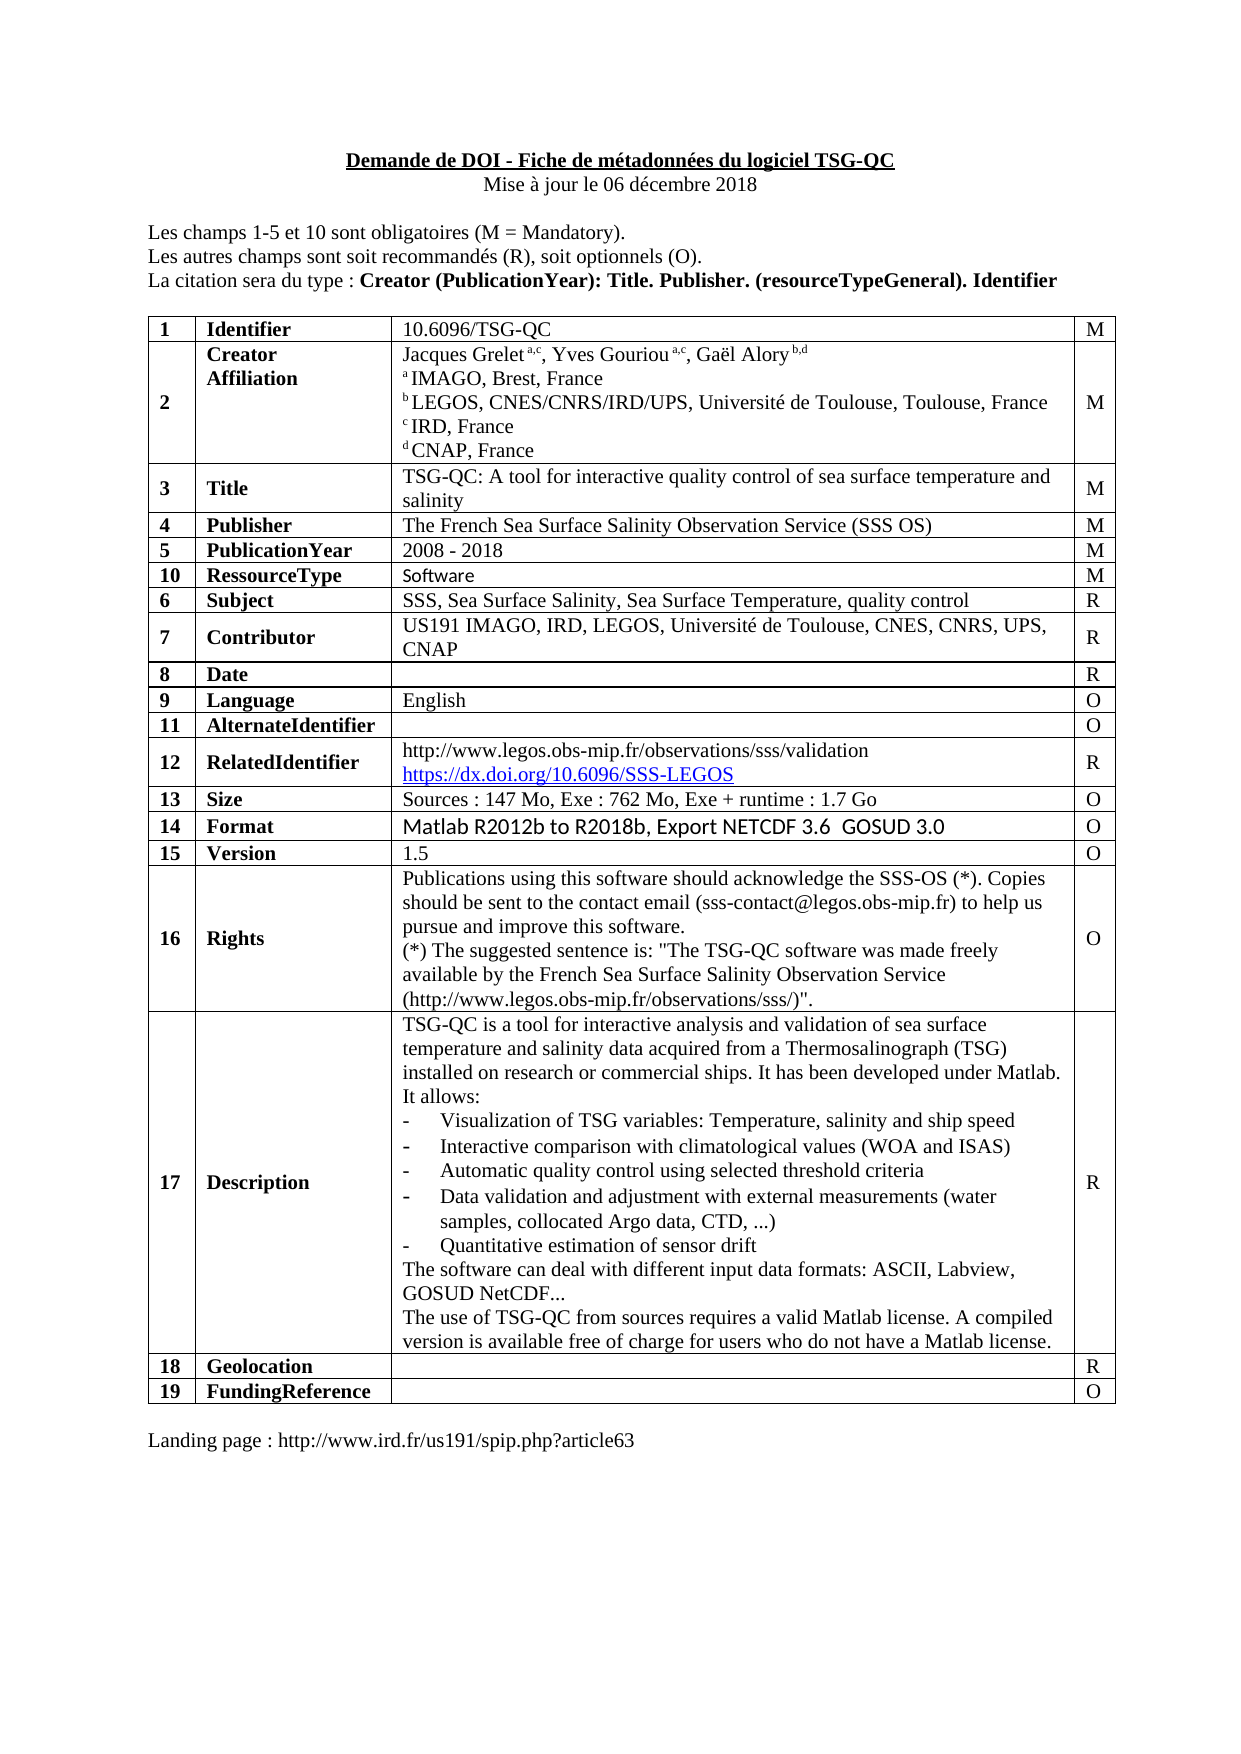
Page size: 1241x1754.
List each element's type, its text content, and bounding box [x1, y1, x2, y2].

table_cell Contributor [196, 613, 391, 661]
table_cell M [1075, 342, 1115, 462]
table_cell 7 [149, 613, 195, 661]
table_cell 13 [149, 787, 195, 811]
table_cell 17 [149, 1012, 195, 1353]
table_cell 18 [149, 1354, 195, 1378]
table_cell O [1075, 787, 1115, 811]
table_cell R [1075, 1354, 1115, 1378]
table_cell Rights [196, 866, 391, 1011]
table_header 10.6096/TSG-QC [392, 317, 1074, 341]
table_cell Date [196, 663, 391, 686]
table_cell 9 [149, 688, 195, 712]
table_cell R [1075, 738, 1115, 786]
table_cell Creator Affiliation [196, 342, 391, 462]
table_cell [392, 1379, 1074, 1403]
table_cell 19 [149, 1379, 195, 1403]
table_cell O [1075, 1379, 1115, 1403]
table_cell Version [196, 841, 391, 865]
table_cell 2008 - 2018 [392, 538, 1074, 562]
table_cell M [1075, 513, 1115, 537]
table_cell 2 [149, 342, 195, 462]
table_cell 15 [149, 841, 195, 865]
table_cell FundingReference [196, 1379, 391, 1403]
table_cell R [1075, 663, 1115, 686]
table_cell O [1075, 713, 1115, 737]
text Demande de DOI - Fiche de métadonnées du logiciel TSG-QC [148, 148, 1093, 172]
table_cell M [1075, 464, 1115, 512]
table_cell Title [196, 464, 391, 512]
table_cell Geolocation [196, 1354, 391, 1378]
table_cell [392, 713, 1074, 737]
table_cell R [1075, 613, 1115, 661]
table_cell The French Sea Surface Salinity Observation Service (SSS OS) [392, 513, 1074, 537]
table_cell AlternateIdentifier [196, 713, 391, 737]
table_header Identifier [196, 317, 391, 341]
table_cell SSS, Sea Surface Salinity, Sea Surface Temperature, quality control [392, 588, 1074, 612]
text Les autres champs sont soit recommandés (R), soit optionnels (O). [148, 244, 1093, 268]
table_cell Size [196, 787, 391, 811]
table_cell PublicationYear [196, 538, 391, 562]
table_cell 5 [149, 538, 195, 562]
table_cell M [1075, 563, 1115, 587]
table_header M [1075, 317, 1115, 341]
table_cell TSG-QC is a tool for interactive analysis and validation of sea surface temperature and salinity data acquired from a Thermosalinograph (TSG) installed on research or commercial ships. It has been developed under Matlab. It allows: Visualization of TSG variables: Temperature, salinity and ship speed Interactive comparison with climatological values (WOA and ISAS) Automatic quality control using selected threshold criteria Data validation and adjustment with external measurements (water samples, collocated Argo data, CTD, ...) Quantitative estimation of sensor drift The software can deal with different input data formats: ASCII, Labview, GOSUD NetCDF... The use of TSG-QC from sources requires a valid Matlab license. A compiled version is available free of charge for users who do not have a Matlab license. [392, 1012, 1074, 1353]
table_cell R [1075, 588, 1115, 612]
table_cell R [1075, 1012, 1115, 1353]
table_cell Jacques Grelet a,c, Yves Gouriou a,c, Gaël Alory b,d a IMAGO, Brest, France b LEGOS, CNES/CNRS/IRD/UPS, Université de Toulouse, Toulouse, France c IRD, France d CNAP, France [392, 342, 1074, 462]
table_cell Sources : 147 Mo, Exe : 762 Mo, Exe + runtime : 1.7 Go [392, 787, 1074, 811]
text Landing page : http://www.ird.fr/us191/spip.php?article63 [148, 1428, 1093, 1452]
table_cell Format [196, 812, 391, 840]
table_cell English [392, 688, 1074, 712]
table_cell O [1075, 866, 1115, 1011]
table_cell 10 [149, 563, 195, 587]
table_cell 6 [149, 588, 195, 612]
table_cell US191 IMAGO, IRD, LEGOS, Université de Toulouse, CNES, CNRS, UPS, CNAP [392, 613, 1074, 661]
table_cell Matlab R2012b to R2018b, Export NETCDF 3.6 GOSUD 3.0 [392, 812, 1074, 840]
table_cell O [1075, 688, 1115, 712]
table_cell 8 [149, 663, 195, 686]
table_header 1 [149, 317, 195, 341]
table_cell Publisher [196, 513, 391, 537]
table_cell http://www.legos.obs-mip.fr/observations/sss/validation https://dx.doi.org/10.6096/SSS-LEGOS [392, 738, 1074, 786]
table_cell 11 [149, 713, 195, 737]
table_cell 4 [149, 513, 195, 537]
table_cell 1.5 [392, 841, 1074, 865]
table_cell 14 [149, 812, 195, 840]
text La citation sera du type : Creator (PublicationYear): Title. Publisher. (resourceTypeGeneral). Identifier [148, 268, 1093, 292]
table_cell Subject [196, 588, 391, 612]
table_cell RessourceType [196, 563, 391, 587]
table_cell O [1075, 841, 1115, 865]
table_cell [392, 663, 1074, 686]
table_cell Language [196, 688, 391, 712]
text Les champs 1-5 et 10 sont obligatoires (M = Mandatory). [148, 220, 1093, 244]
table_cell Software [392, 563, 1074, 587]
table_cell M [1075, 538, 1115, 562]
table_cell 3 [149, 464, 195, 512]
table_cell 16 [149, 866, 195, 1011]
table_cell O [1075, 812, 1115, 840]
text Mise à jour le 06 décembre 2018 [148, 172, 1093, 196]
table_cell Description [196, 1012, 391, 1353]
table_cell RelatedIdentifier [196, 738, 391, 786]
table_cell [392, 1354, 1074, 1378]
table_cell 12 [149, 738, 195, 786]
table_cell TSG-QC: A tool for interactive quality control of sea surface temperature and salinity [392, 464, 1074, 512]
table_cell Publications using this software should acknowledge the SSS-OS (*). Copies should be sent to the contact email (sss-contact@legos.obs-mip.fr) to help us pursue and improve this software. (*) The suggested sentence is: "The TSG-QC software was made freely available by the French Sea Surface Salinity Observation Service (http://www.legos.obs-mip.fr/observations/sss/)". [392, 866, 1074, 1011]
